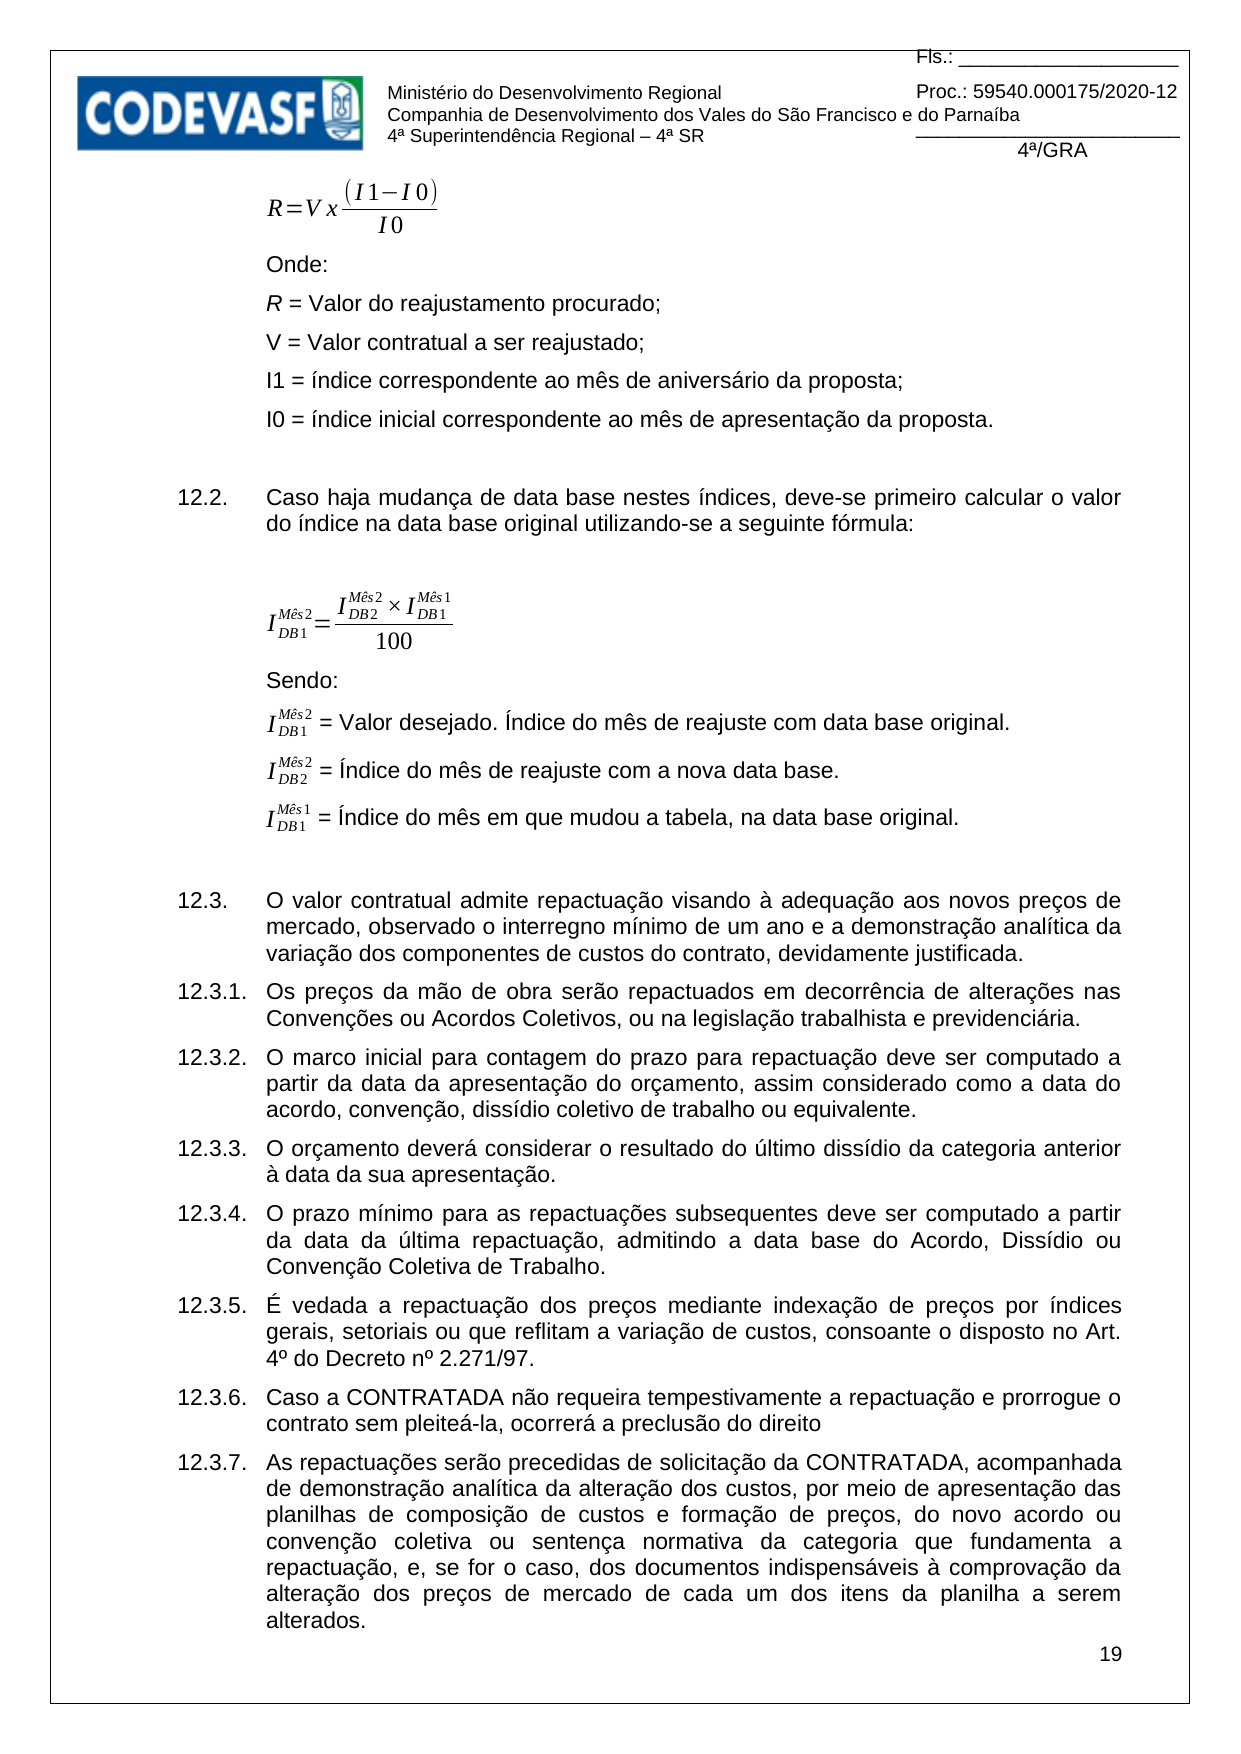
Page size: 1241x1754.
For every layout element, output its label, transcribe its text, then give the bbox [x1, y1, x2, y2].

subtitle Caso a CONTRATADA não requeira tempestivamente a repactuação e prorrogue o contrato sem pleiteá-la, ocorrerá a preclusão do direito [177, 1383, 1122, 1436]
subtitle O orçamento deverá considerar o resultado do último dissídio da categoria anterior à data da sua apresentação. [177, 1135, 1122, 1188]
text I0 = índice inicial correspondente ao mês de apresentação da proposta. [266, 406, 1122, 433]
subtitle É vedada a repactuação dos preços mediante indexação de preços por índices gerais, setoriais ou que reflitam a variação de custos, consoante o disposto no Art. 4º do Decreto nº 2.271/97. [177, 1292, 1122, 1371]
text V = Valor contratual a ser reajustado; [266, 329, 1122, 355]
text = Índice do mês de reajuste com a nova data base. [266, 753, 1122, 788]
subtitle O marco inicial para contagem do prazo para repactuação deve ser computado a partir da data da apresentação do orçamento, assim considerado como a data do acordo, convenção, dissídio coletivo de trabalho ou equivalente. [177, 1043, 1122, 1123]
text = Valor desejado. Índice do mês de reajuste com data base original. [266, 706, 1122, 741]
text Sendo: [266, 667, 1122, 693]
text R = Valor do reajustamento procurado; [266, 290, 1122, 316]
subtitle As repactuações serão precedidas de solicitação da CONTRATADA, acompanhada de demonstração analítica da alteração dos custos, por meio de apresentação das planilhas de composição de custos e formação de preços, do novo acordo ou convenção coletiva ou sentença normativa da categoria que fundamenta a repactuação, e, se for o caso, dos documentos indispensáveis à comprovação da alteração dos preços de mercado de cada um dos itens da planilha a serem alterados. [177, 1449, 1122, 1633]
text = Índice do mês em que mudou a tabela, na data base original. [264, 801, 1122, 835]
text Onde: [266, 251, 1122, 277]
text I1 = índice correspondente ao mês de aniversário da proposta; [266, 367, 1122, 394]
subtitle Os preços da mão de obra serão repactuados em decorrência de alterações nas Convenções ou Acordos Coletivos, ou na legislação trabalhista e previdenciária. [177, 978, 1122, 1031]
subtitle O valor contratual admite repactuação visando à adequação aos novos preços de mercado, observado o interregno mínimo de um ano e a demonstração analítica da variação dos componentes de custos do contrato, devidamente justificada. [177, 887, 1122, 966]
subtitle Caso haja mudança de data base nestes índices, deve-se primeiro calcular o valor do índice na data base original utilizando-se a seguinte fórmula: [177, 484, 1122, 537]
subtitle O prazo mínimo para as repactuações subsequentes deve ser computado a partir da data da última repactuação, admitindo a data base do Acordo, Dissídio ou Convenção Coletiva de Trabalho. [177, 1200, 1122, 1279]
picture [77, 76, 365, 153]
